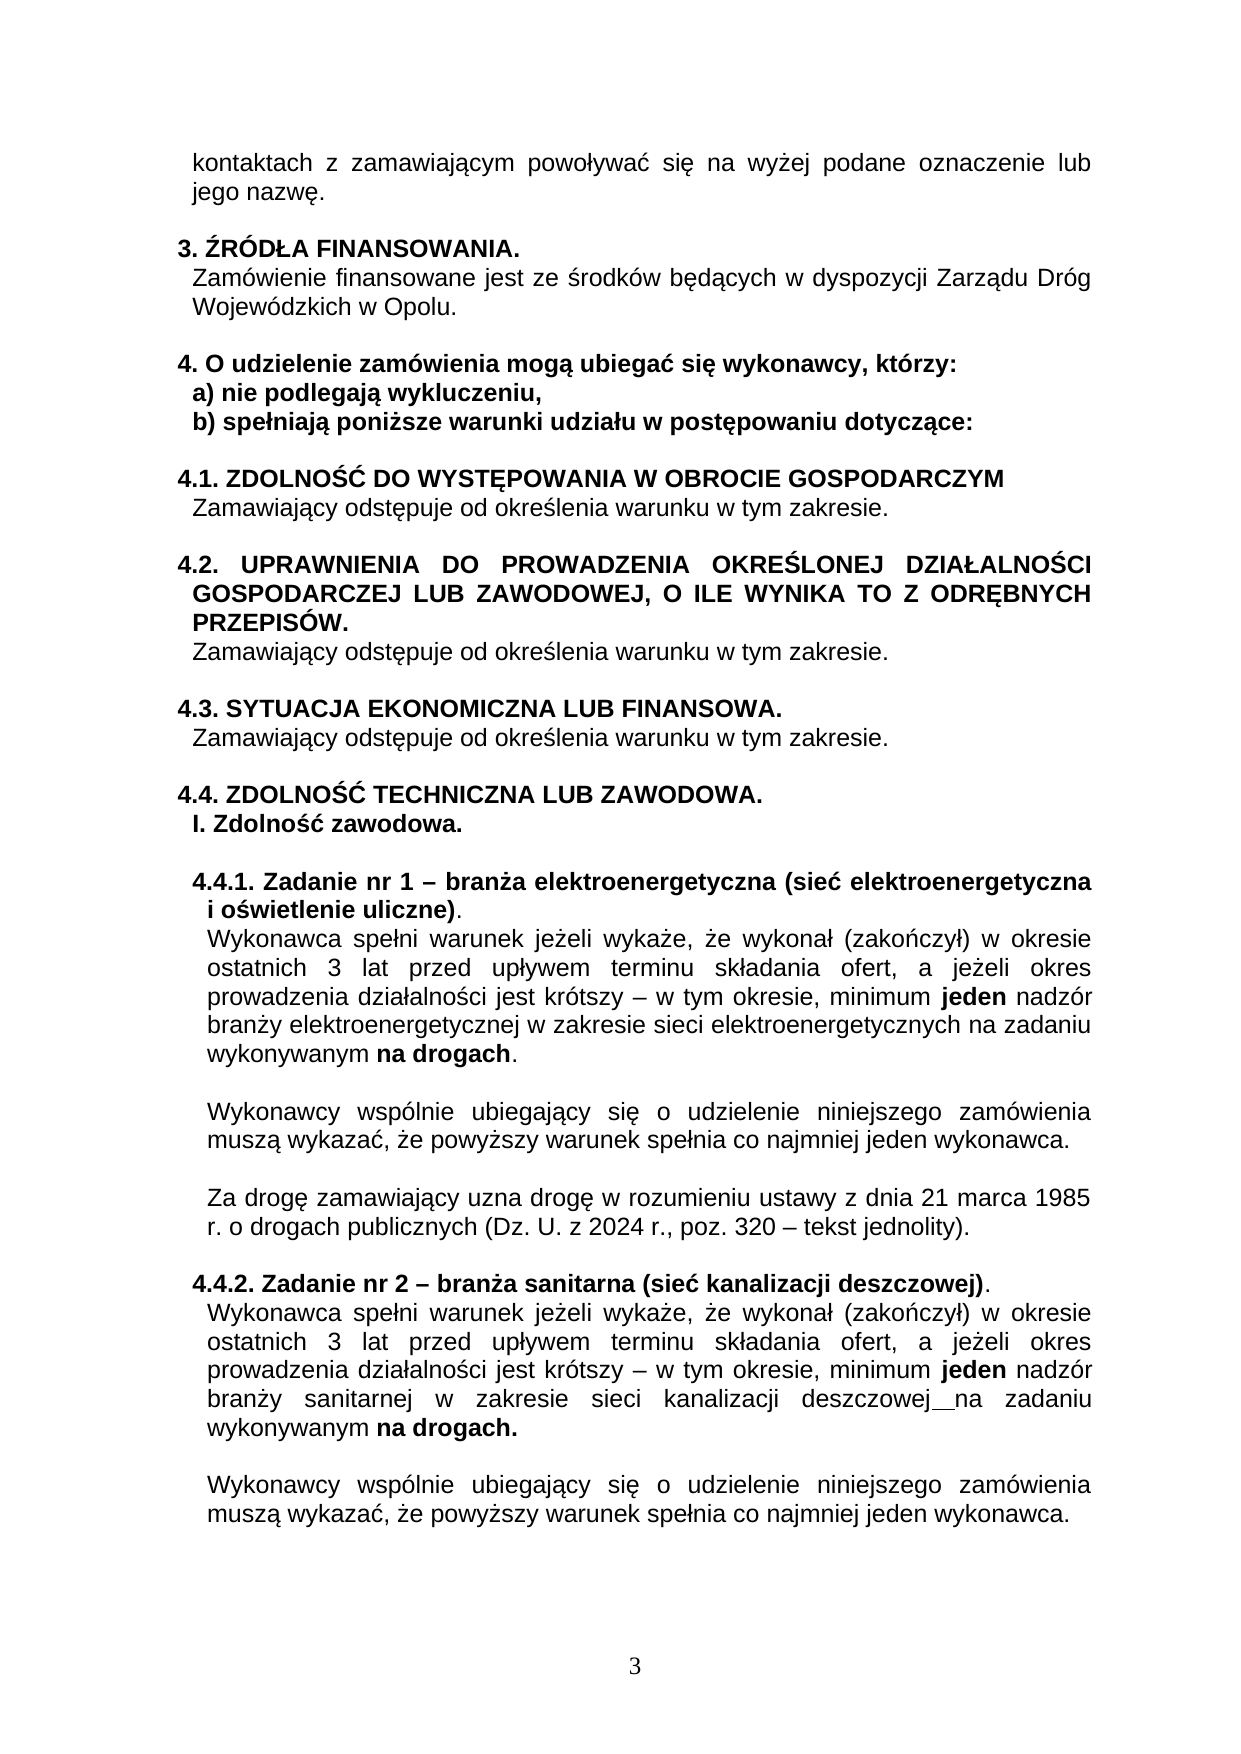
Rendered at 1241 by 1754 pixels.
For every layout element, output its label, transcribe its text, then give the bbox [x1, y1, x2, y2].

text 4.4. ZDOLNOŚĆ TECHNICZNA LUB ZAWODOWA. [177, 780, 1092, 809]
text 4.4.2. Zadanie nr 2 – branża sanitarna (sieć kanalizacji deszczowej). [192, 1269, 1092, 1298]
text Za drogę zamawiający uzna drogę w rozumieniu ustawy z dnia 21 marca 1985 r. o drogach publicznych (Dz. U. z 2024 r., poz. 320 – tekst jednolity). [207, 1183, 1092, 1240]
text 4.4.1. Zadanie nr 1 – branża elektroenergetyczna (sieć elektroenergetyczna i oświetlenie uliczne). [192, 866, 1092, 924]
text 3. ŹRÓDŁA FINANSOWANIA. [177, 234, 1092, 263]
text 4.1. ZDOLNOŚĆ DO WYSTĘPOWANIA W OBROCIE GOSPODARCZYM [177, 464, 1092, 493]
text a) nie podlegają wykluczeniu, [192, 378, 1092, 406]
text b) spełniają poniższe warunki udziału w postępowaniu dotyczące: [192, 406, 1092, 435]
text Zamawiający odstępuje od określenia warunku w tym zakresie. [192, 493, 1092, 521]
text Wykonawcy wspólnie ubiegający się o udzielenie niniejszego zamówienia muszą wykazać, że powyższy warunek spełnia co najmniej jeden wykonawca. [207, 1096, 1092, 1154]
text Wykonawca spełni warunek jeżeli wykaże, że wykonał (zakończył) w okresie ostatnich 3 lat przed upływem terminu składania ofert, a jeżeli okres prowadzenia działalności jest krótszy – w tym okresie, minimum jeden nadzór branży elektroenergetycznej w zakresie sieci elektroenergetycznych na zadaniu wykonywanym na drogach. [207, 924, 1092, 1068]
text 4.2. UPRAWNIENIA DO PROWADZENIA OKREŚLONEJ DZIAŁALNOŚCI GOSPODARCZEJ LUB ZAWODOWEJ, O ILE WYNIKA TO Z ODRĘBNYCH PRZEPISÓW. [177, 550, 1092, 636]
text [192, 148, 1092, 205]
text Wykonawcy wspólnie ubiegający się o udzielenie niniejszego zamówienia muszą wykazać, że powyższy warunek spełnia co najmniej jeden wykonawca. [207, 1470, 1092, 1528]
text I. Zdolność zawodowa. [192, 809, 1092, 838]
text Zamówienie finansowane jest ze środków będących w dyspozycji Zarządu Dróg Wojewódzkich w Opolu. [192, 263, 1092, 320]
text Zamawiający odstępuje od określenia warunku w tym zakresie. [192, 723, 1092, 751]
text Zamawiający odstępuje od określenia warunku w tym zakresie. [192, 636, 1092, 665]
text 4. O udzielenie zamówienia mogą ubiegać się wykonawcy, którzy: [177, 349, 1092, 378]
text Wykonawca spełni warunek jeżeli wykaże, że wykonał (zakończył) w okresie ostatnich 3 lat przed upływem terminu składania ofert, a jeżeli okres prowadzenia działalności jest krótszy – w tym okresie, minimum jeden nadzór branży sanitarnej w zakresie sieci kanalizacji deszczowej na zadaniu wykonywanym na drogach. [207, 1298, 1092, 1441]
text 4.3. SYTUACJA EKONOMICZNA LUB FINANSOWA. [177, 694, 1092, 723]
